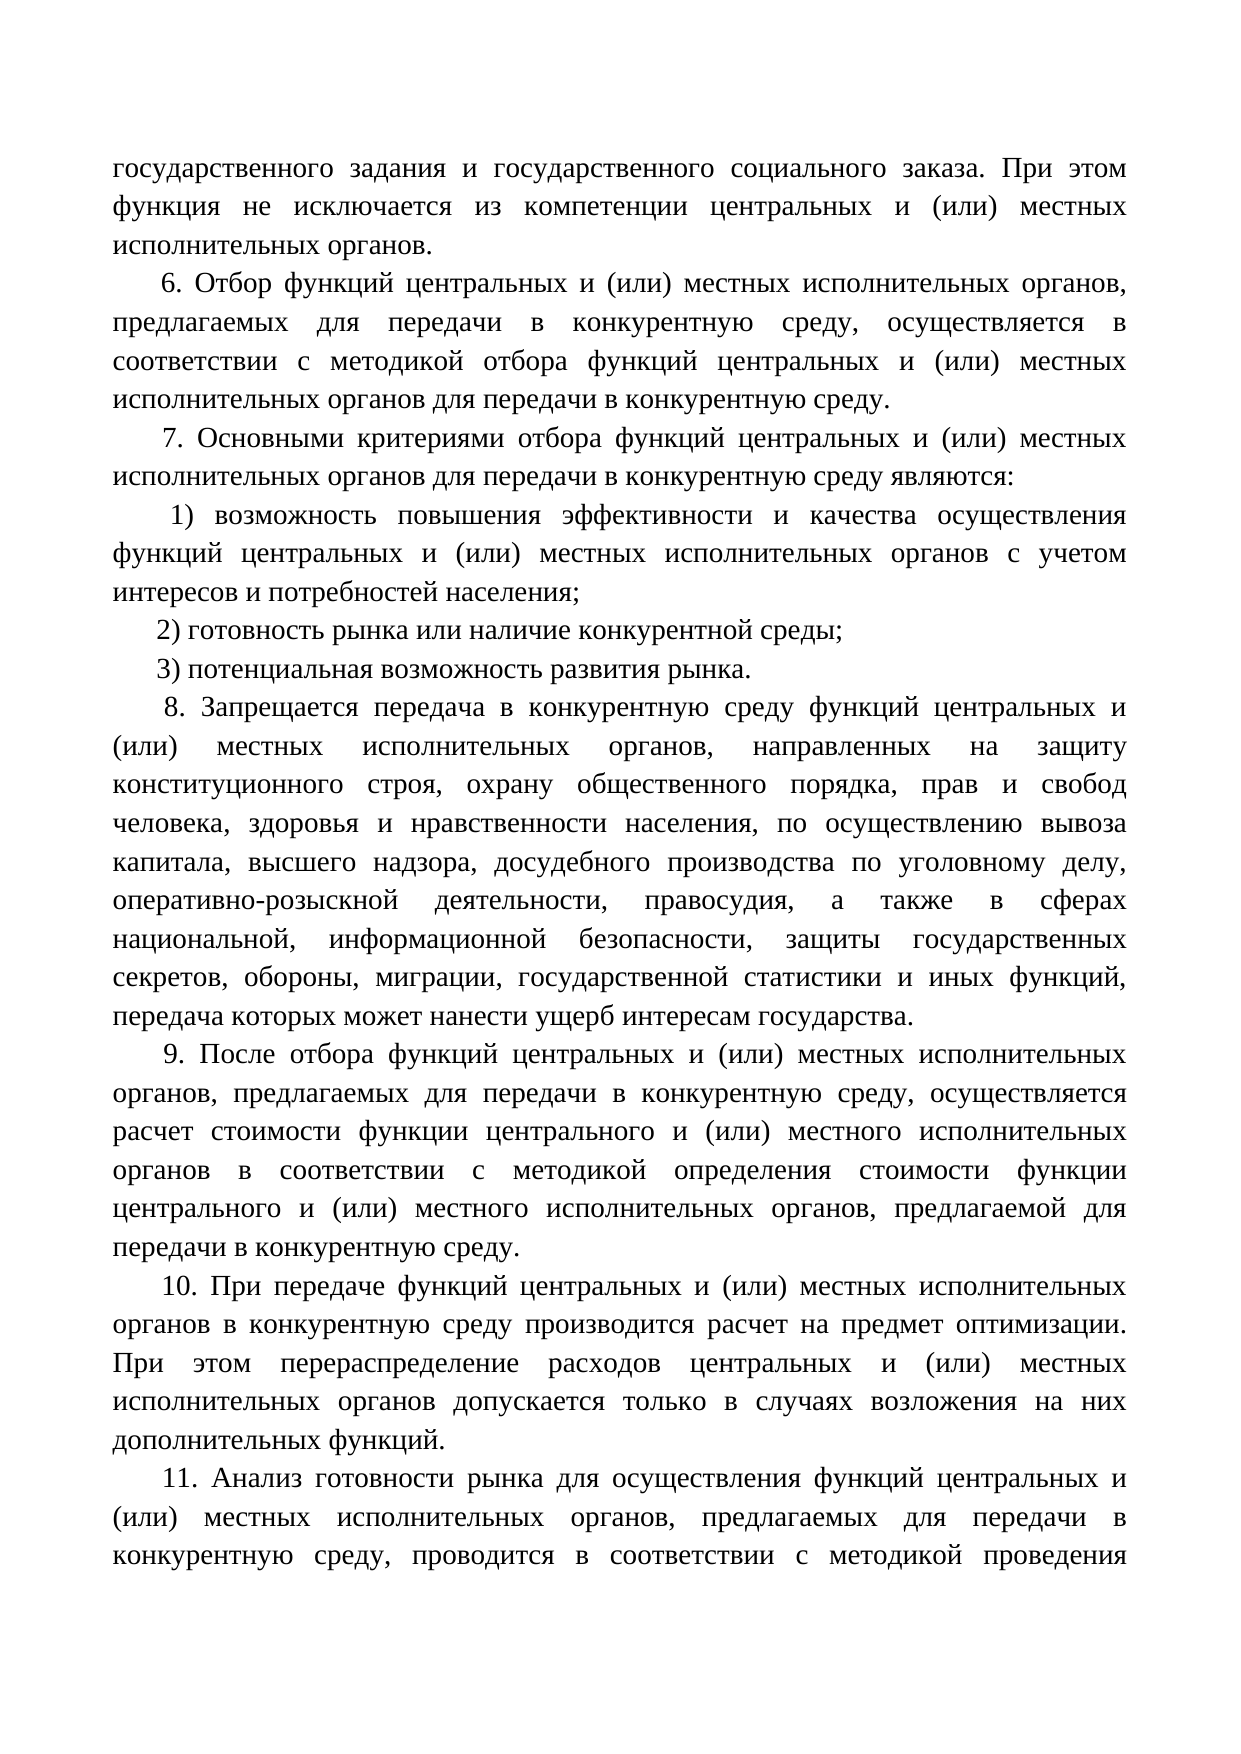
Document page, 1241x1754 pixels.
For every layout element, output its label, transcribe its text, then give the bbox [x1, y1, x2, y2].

text 1) возможность повышения эффективности и качества осуществления функций центральных и (или) местных исполнительных органов с учетом интересов и потребностей населения; [112, 497, 1128, 607]
text 6. Отбор функций центральных и (или) местных исполнительных органов, предлагаемых для передачи в конкурентную среду, осуществляется в соответствии с методикой отбора функций центральных и (или) местных исполнительных органов для передачи в конкурентную среду. [112, 266, 1128, 415]
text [112, 1460, 1128, 1571]
text 7. Основными критериями отбора функций центральных и (или) местных исполнительных органов для передачи в конкурентную среду являются: [112, 420, 1128, 492]
text 10. При передаче функций центральных и (или) местных исполнительных органов в конкурентную среду производится расчет на предмет оптимизации. При этом перераспределение расходов центральных и (или) местных исполнительных органов допускается только в случаях возложения на них дополнительных функций. [112, 1268, 1128, 1455]
text 8. Запрещается передача в конкурентную среду функций центральных и (или) местных исполнительных органов, направленных на защиту конституционного строя, охрану общественного порядка, прав и свобод человека, здоровья и нравственности населения, по осуществлению вывоза капитала, высшего надзора, досудебного производства по уголовному делу, оперативно-розыскной деятельности, правосудия, а также в сферах национальной, информационной безопасности, защиты государственных секретов, обороны, миграции, государственной статистики и иных функций, передача которых может нанести ущерб интересам государства. [112, 689, 1128, 1031]
text 9. После отбора функций центральных и (или) местных исполнительных органов, предлагаемых для передачи в конкурентную среду, осуществляется расчет стоимости функции центрального и (или) местного исполнительных органов в соответствии с методикой определения стоимости функции центрального и (или) местного исполнительных органов, предлагаемой для передачи в конкурентную среду. [112, 1036, 1128, 1263]
text 2) готовность рынка или наличие конкурентной среды; [112, 612, 1128, 646]
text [112, 150, 1128, 261]
text 3) потенциальная возможность развития рынка. [112, 651, 1128, 684]
